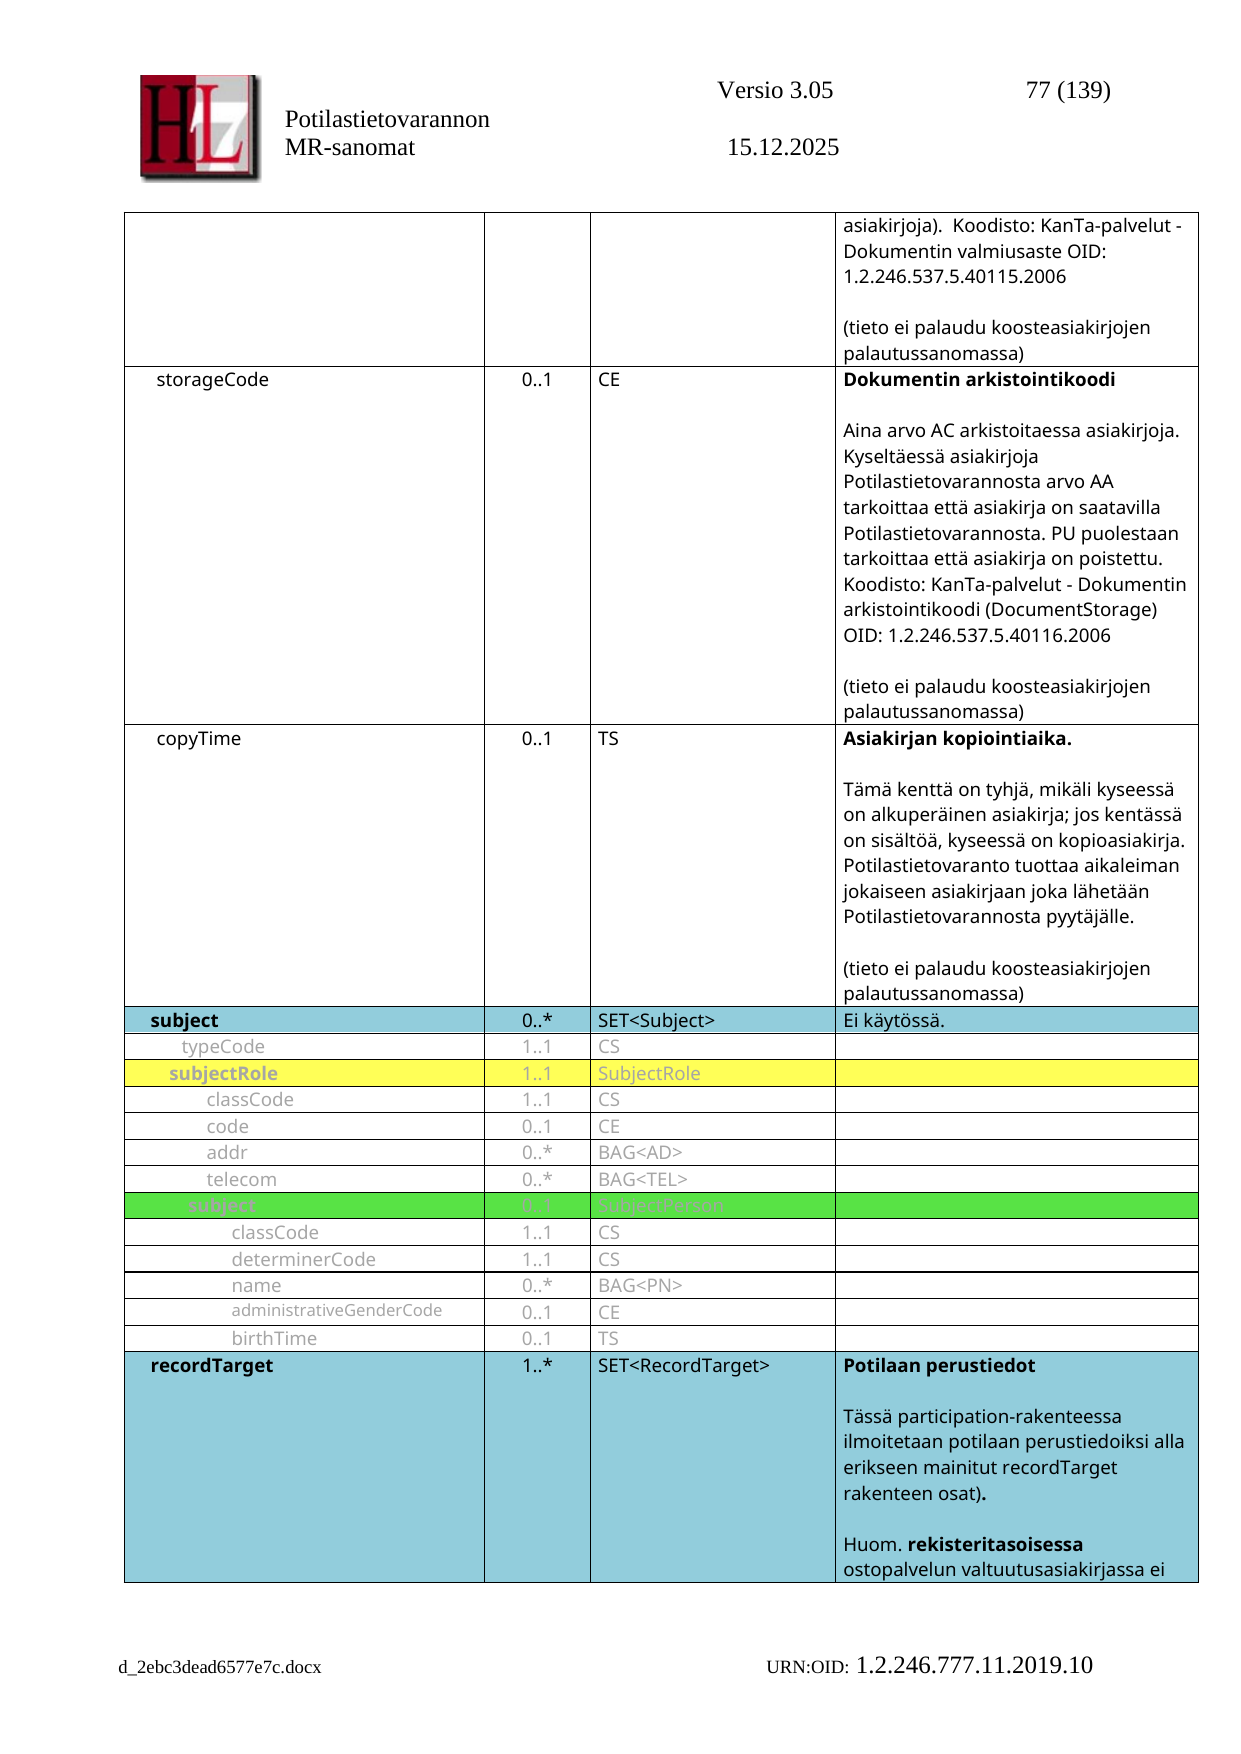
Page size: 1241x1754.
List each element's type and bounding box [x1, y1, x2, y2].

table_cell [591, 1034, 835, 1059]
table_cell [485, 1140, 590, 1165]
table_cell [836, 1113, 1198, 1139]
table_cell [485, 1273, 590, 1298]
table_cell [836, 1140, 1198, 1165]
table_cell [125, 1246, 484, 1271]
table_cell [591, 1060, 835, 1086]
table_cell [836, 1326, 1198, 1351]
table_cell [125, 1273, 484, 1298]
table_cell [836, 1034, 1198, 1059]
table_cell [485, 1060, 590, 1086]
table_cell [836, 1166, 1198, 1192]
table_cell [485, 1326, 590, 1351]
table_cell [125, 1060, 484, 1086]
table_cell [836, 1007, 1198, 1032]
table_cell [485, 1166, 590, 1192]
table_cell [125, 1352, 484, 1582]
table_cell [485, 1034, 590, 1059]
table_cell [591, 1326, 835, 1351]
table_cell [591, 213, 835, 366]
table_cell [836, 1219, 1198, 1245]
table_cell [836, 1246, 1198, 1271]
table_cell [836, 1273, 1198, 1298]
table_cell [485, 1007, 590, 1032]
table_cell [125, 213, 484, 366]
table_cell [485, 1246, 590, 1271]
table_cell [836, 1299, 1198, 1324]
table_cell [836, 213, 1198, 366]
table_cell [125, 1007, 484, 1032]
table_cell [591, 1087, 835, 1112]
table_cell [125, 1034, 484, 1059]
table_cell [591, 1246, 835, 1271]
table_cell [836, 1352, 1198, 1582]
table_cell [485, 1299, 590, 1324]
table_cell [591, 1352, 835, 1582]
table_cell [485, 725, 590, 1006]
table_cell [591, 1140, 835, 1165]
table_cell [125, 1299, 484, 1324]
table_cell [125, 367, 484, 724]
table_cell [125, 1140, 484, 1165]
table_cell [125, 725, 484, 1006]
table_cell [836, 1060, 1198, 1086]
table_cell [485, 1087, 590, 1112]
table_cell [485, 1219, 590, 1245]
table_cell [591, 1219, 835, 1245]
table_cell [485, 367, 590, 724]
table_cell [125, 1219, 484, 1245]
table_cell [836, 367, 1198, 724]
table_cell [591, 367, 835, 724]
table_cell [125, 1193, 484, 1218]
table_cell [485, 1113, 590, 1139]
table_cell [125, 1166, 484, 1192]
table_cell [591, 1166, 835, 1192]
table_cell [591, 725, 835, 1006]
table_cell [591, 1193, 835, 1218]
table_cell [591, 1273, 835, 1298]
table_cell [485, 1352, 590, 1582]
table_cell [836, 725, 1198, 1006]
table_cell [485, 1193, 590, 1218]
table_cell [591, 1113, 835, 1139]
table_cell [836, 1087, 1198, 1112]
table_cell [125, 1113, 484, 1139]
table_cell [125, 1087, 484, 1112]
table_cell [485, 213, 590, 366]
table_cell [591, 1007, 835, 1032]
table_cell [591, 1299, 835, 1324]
picture [140, 75, 263, 183]
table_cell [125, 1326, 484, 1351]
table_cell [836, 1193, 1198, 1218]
